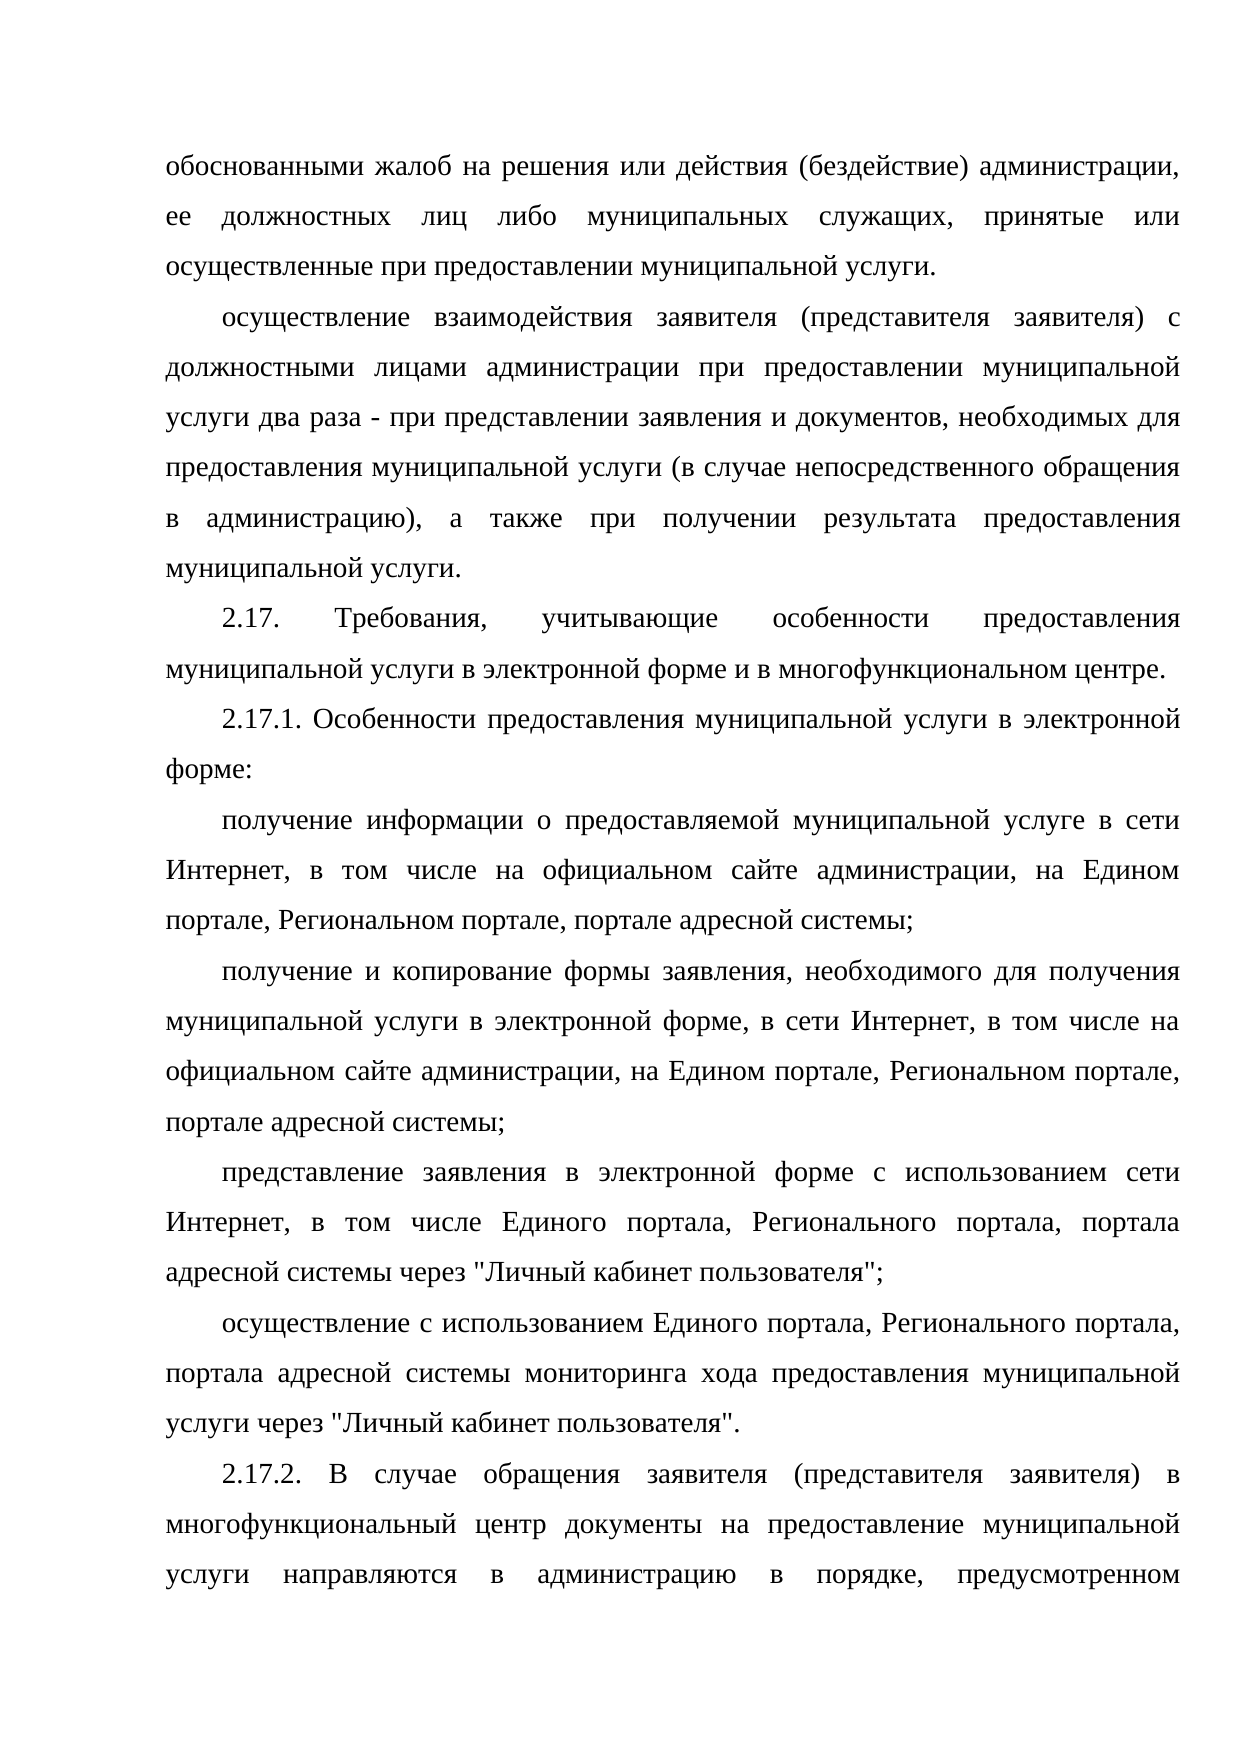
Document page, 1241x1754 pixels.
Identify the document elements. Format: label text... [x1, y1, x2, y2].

text осуществление взаимодействия заявителя (представителя заявителя) с должностными лицами администрации при предоставлении муниципальной услуги два раза - при представлении заявления и документов, необходимых для предоставления муниципальной услуги (в случае непосредственного обращения в администрацию), а также при получении результата предоставления муниципальной услуги. [165, 299, 1181, 584]
text 2.17. Требования, учитывающие особенности предоставления муниципальной услуги в электронной форме и в многофункциональном центре. [165, 601, 1181, 684]
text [165, 148, 1181, 282]
text получение и копирование формы заявления, необходимого для получения муниципальной услуги в электронной форме, в сети Интернет, в том числе на официальном сайте администрации, на Едином портале, Региональном портале, портале адресной системы; [165, 953, 1181, 1137]
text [165, 1456, 1181, 1590]
text осуществление с использованием Единого портала, Регионального портала, портала адресной системы мониторинга хода предоставления муниципальной услуги через "Личный кабинет пользователя". [165, 1305, 1181, 1439]
text представление заявления в электронной форме с использованием сети Интернет, в том числе Единого портала, Регионального портала, портала адресной системы через "Личный кабинет пользователя"; [165, 1154, 1181, 1288]
text 2.17.1. Особенности предоставления муниципальной услуги в электронной форме: [165, 701, 1181, 785]
text получение информации о предоставляемой муниципальной услуге в сети Интернет, в том числе на официальном сайте администрации, на Едином портале, Региональном портале, портале адресной системы; [165, 802, 1181, 936]
